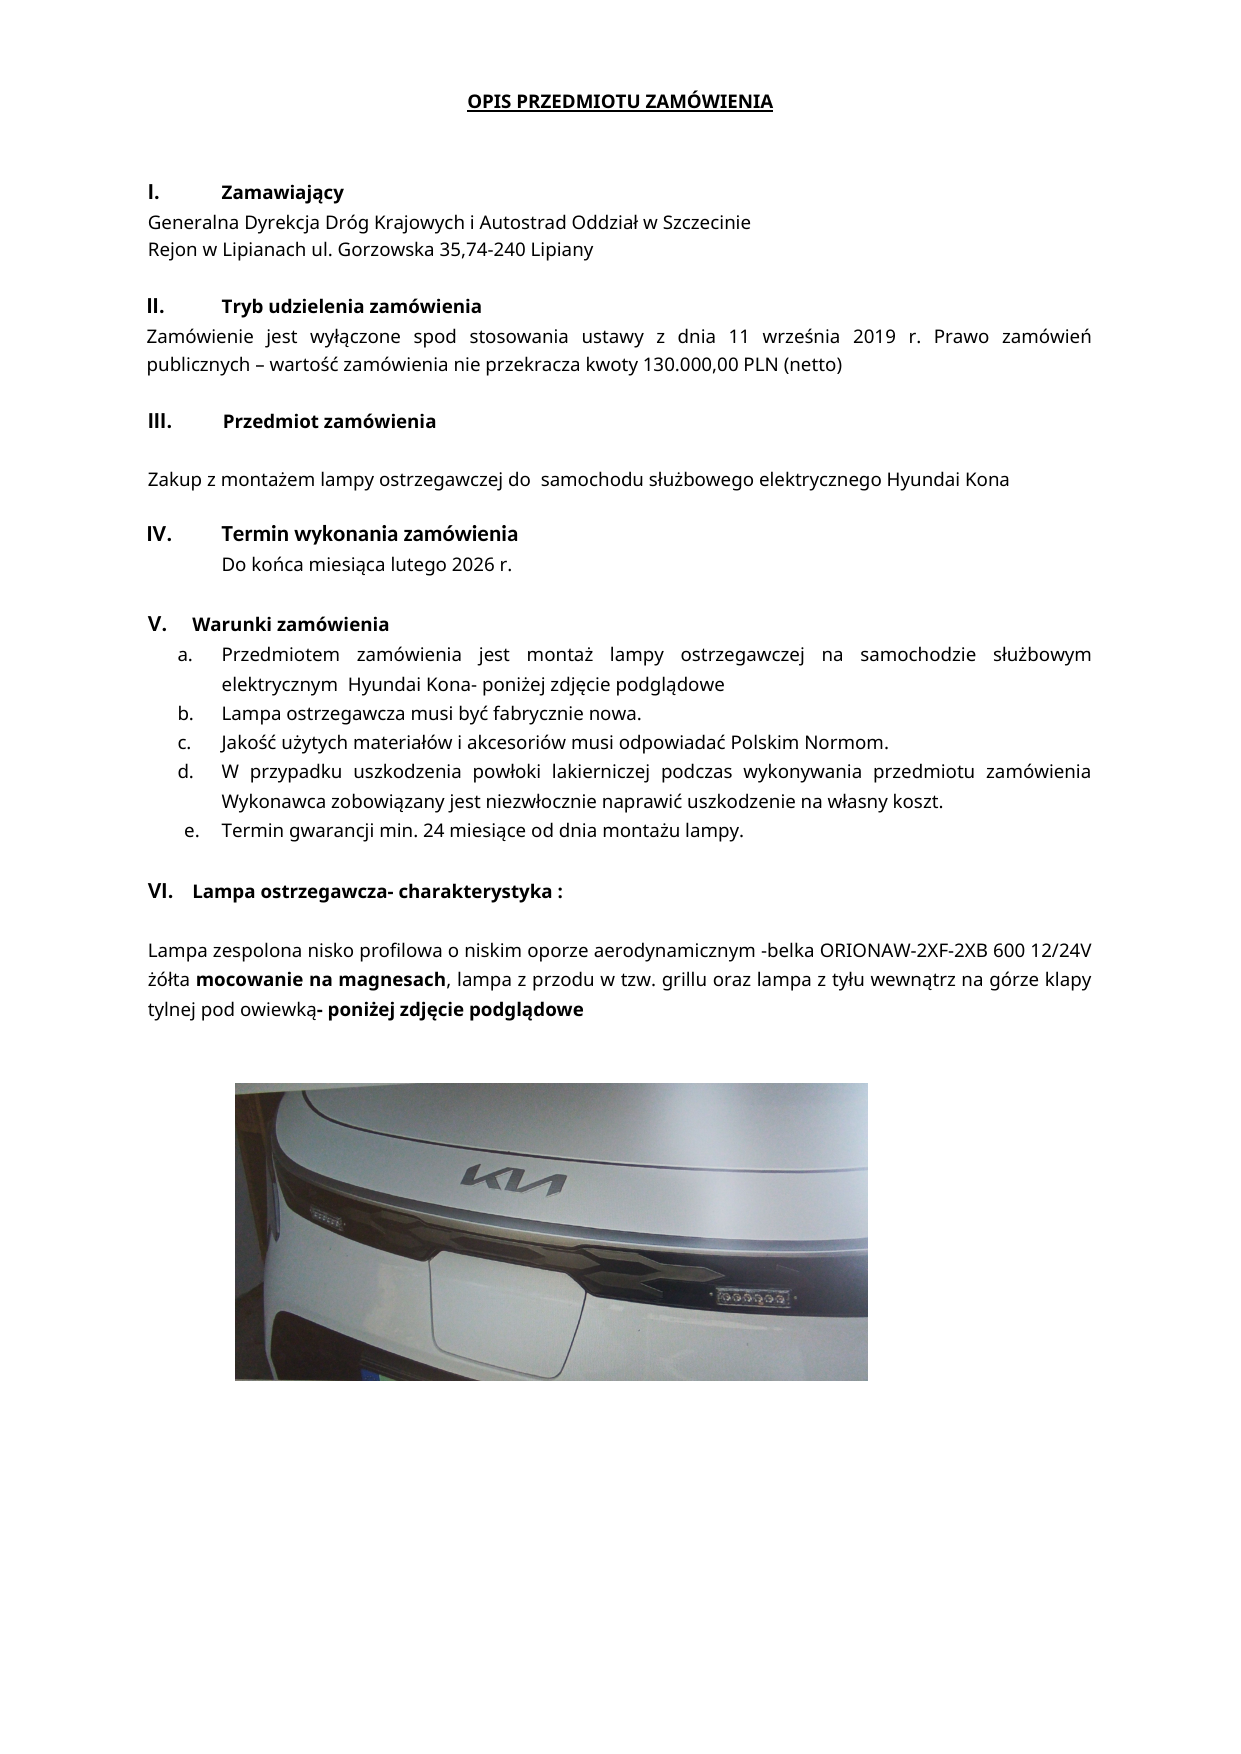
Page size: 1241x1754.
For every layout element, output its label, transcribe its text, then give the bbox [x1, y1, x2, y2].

text Lampa zespolona nisko profilowa o niskim oporze aerodynamicznym -belka ORIONAW-2XF-2XB 600 12/24V żółta mocowanie na magnesach, lampa z przodu w tzw. grillu oraz lampa z tyłu wewnątrz na górze klapy tylnej pod owiewką- poniżej zdjęcie podglądowe [148, 937, 1093, 1021]
list Lampa ostrzegawcza musi być fabrycznie nowa. [177, 700, 1093, 726]
text Rejon w Lipianach ul. Gorzowska 35,74-240 Lipiany [148, 237, 1093, 262]
list Lampa ostrzegawcza- charakterystyka : [148, 876, 1093, 904]
picture [235, 1083, 868, 1381]
list W przypadku uszkodzenia powłoki lakierniczej podczas wykonywania przedmiotu zamówienia Wykonawca zobowiązany jest niezwłocznie naprawić uszkodzenie na własny koszt. [177, 759, 1093, 813]
list Zamawiający [148, 177, 1093, 205]
list Termin wykonania zamówienia [146, 519, 1093, 548]
list Przedmiotem zamówienia jest montaż lampy ostrzegawczej na samochodzie służbowym elektrycznym Hyundai Kona- poniżej zdjęcie podglądowe [177, 642, 1093, 696]
text Zakup z montażem lampy ostrzegawczej do samochodu służbowego elektrycznego Hyundai Kona [148, 466, 1093, 492]
text OPIS PRZEDMIOTU ZAMÓWIENIA [148, 89, 1093, 114]
text Zamówienie jest wyłączone spod stosowania ustawy z dnia 11 września 2019 r. Prawo zamówień publicznych – wartość zamówienia nie przekracza kwoty 130.000,00 PLN (netto) [146, 324, 1093, 377]
list Jakość użytych materiałów i akcesoriów musi odpowiadać Polskim Normom. [177, 729, 1093, 755]
list Przedmiot zamówienia [148, 406, 1093, 434]
list Tryb udzielenia zamówienia [146, 292, 1093, 320]
list Do końca miesiąca lutego 2026 r. [221, 552, 1093, 577]
list Termin gwarancji min. 24 miesiące od dnia montażu lampy. [184, 817, 1093, 843]
text Generalna Dyrekcja Dróg Krajowych i Autostrad Oddział w Szczecinie [148, 209, 1093, 235]
list Warunki zamówienia [148, 609, 1093, 637]
